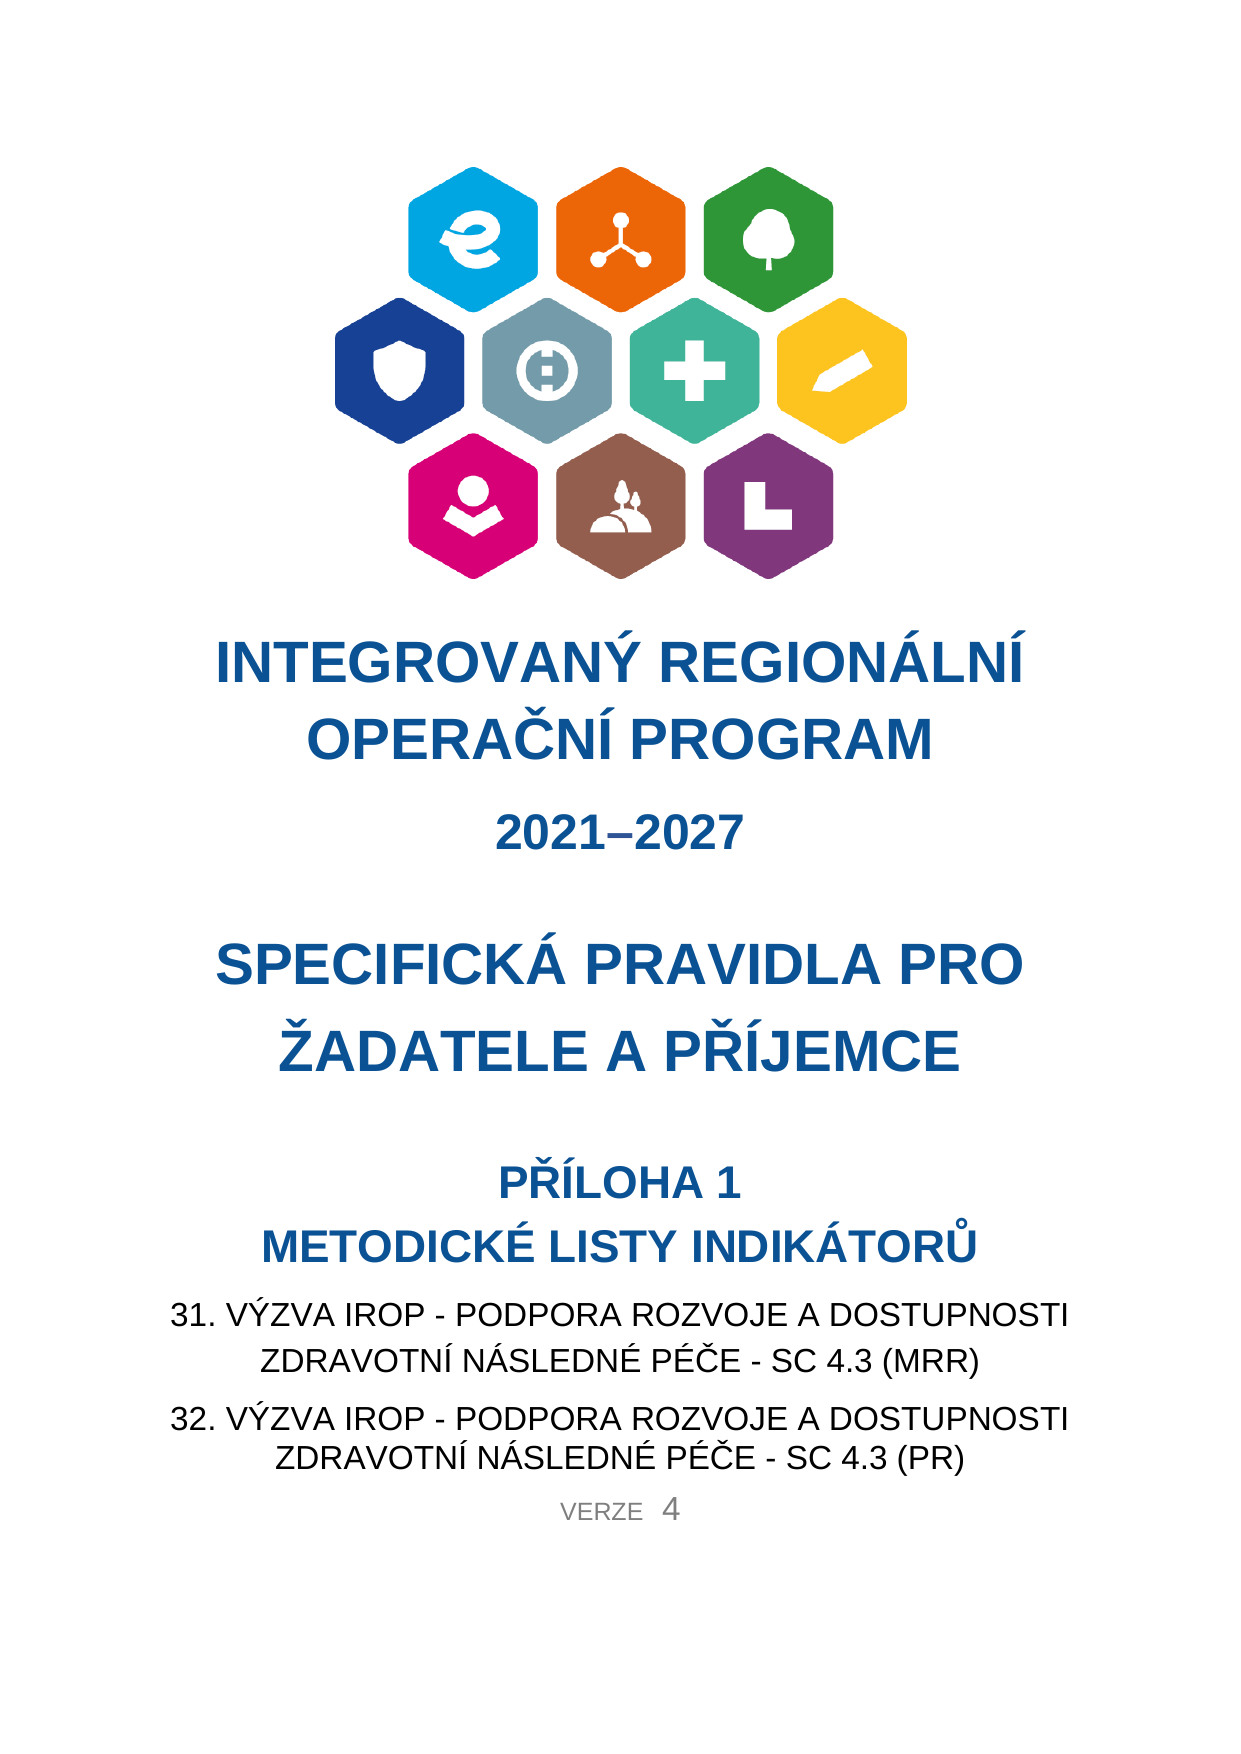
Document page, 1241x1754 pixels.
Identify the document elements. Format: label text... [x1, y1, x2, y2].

text 2021–2027 [148, 802, 1092, 860]
text 32. výzva irop - PODPORA ROZVOJE A DOSTUPNOSTI ZDRAVOTNÍ NÁSLEDNÉ PÉČE - SC 4.3 (PR) [148, 1399, 1092, 1476]
text METODICKÉ LISTY INDIKÁTORŮ [148, 1219, 1092, 1272]
text 31. výzva irop - PODPORA ROZVOJE A DOSTUPNOSTI ZDRAVOTNÍ NÁSLEDNÉ PÉČE - SC 4.3 (MRR) [148, 1295, 1092, 1379]
text SPECIFICKÁ PRAVIDLA PRO ŽADATELE A PŘÍJEMCE [148, 930, 1092, 1084]
text VERZE 4 [148, 1489, 1092, 1527]
picture [324, 149, 912, 607]
text PŘÍLOHA 1 [148, 1156, 1092, 1208]
